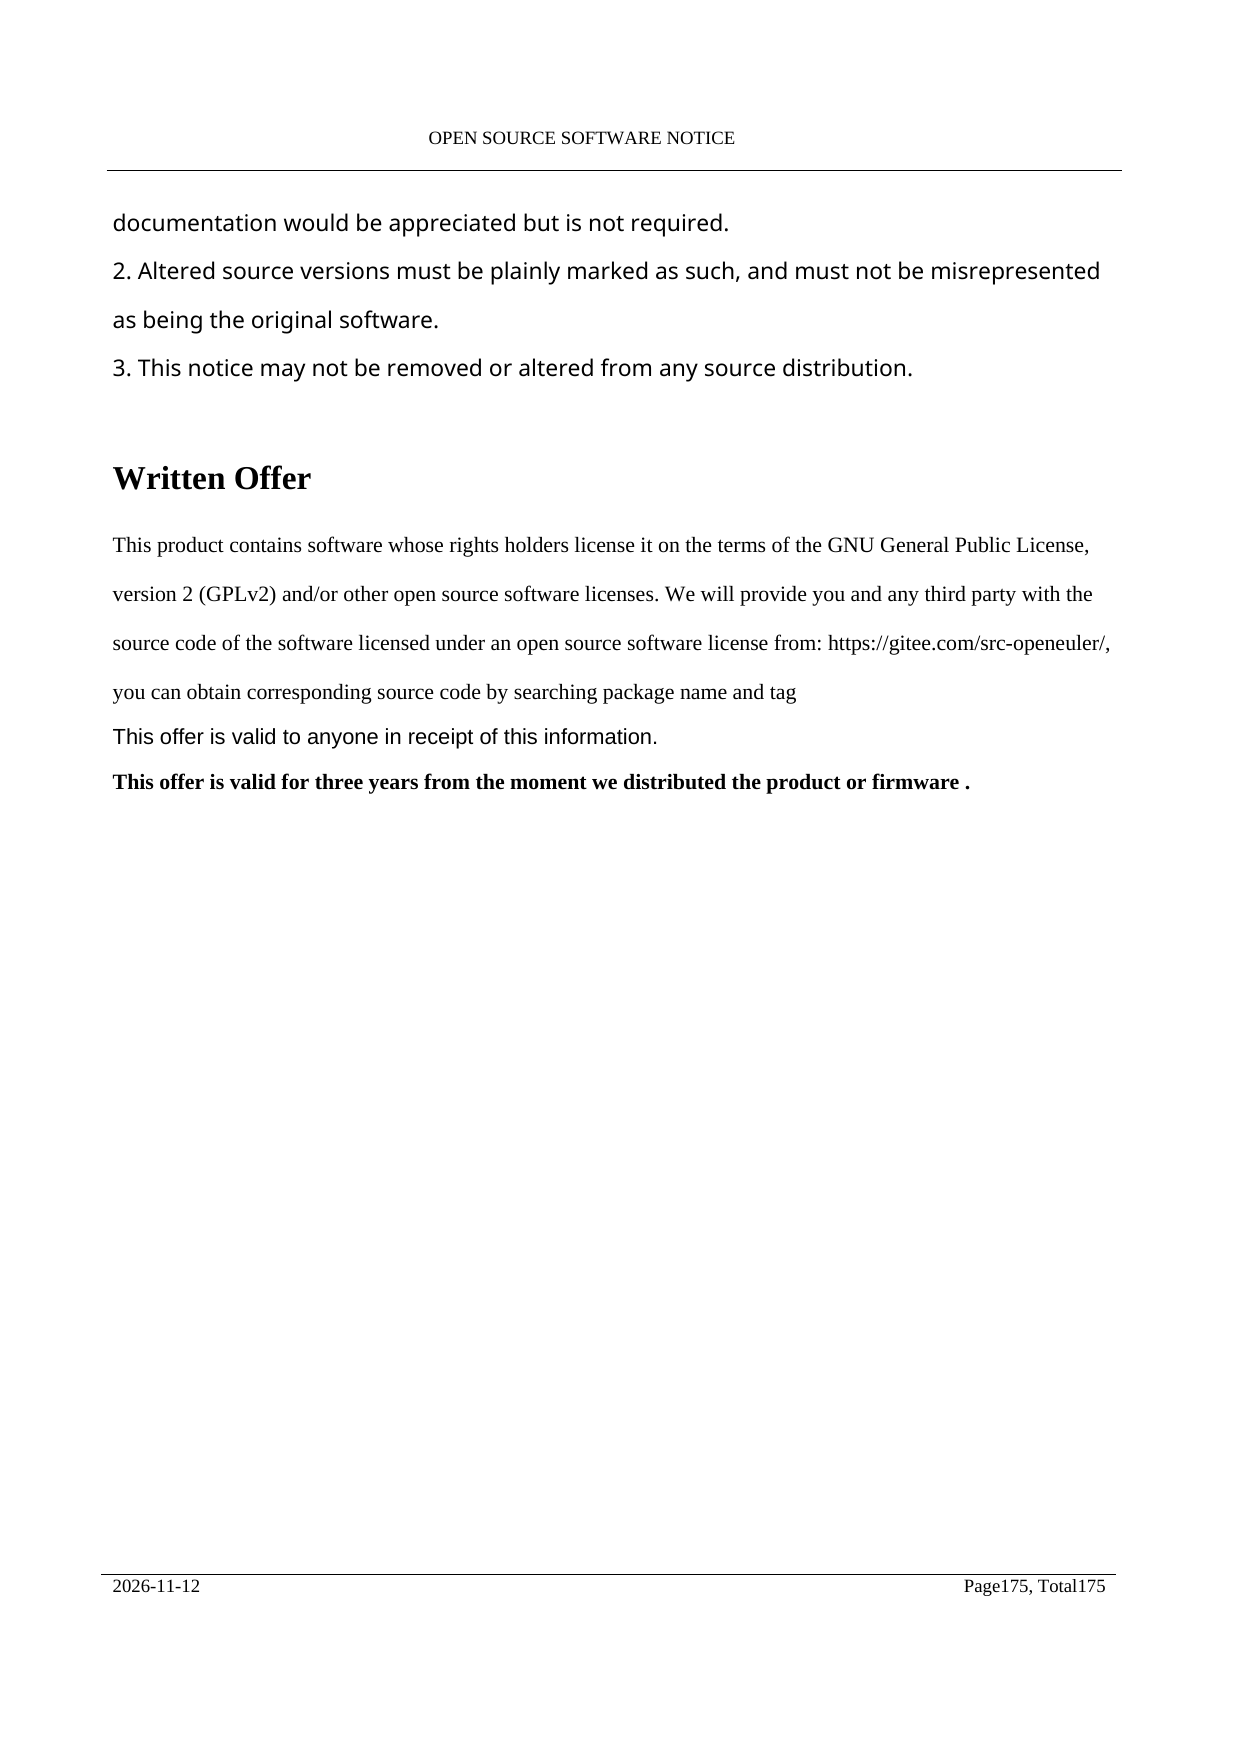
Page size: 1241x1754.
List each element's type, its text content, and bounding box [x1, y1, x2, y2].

text Written Offer [112, 444, 1128, 509]
text This product contains software whose rights holders license it on the terms of the GNU General Public License, version 2 (GPLv2) and/or other open source software licenses. We will provide you and any third party with the source code of the software licensed under an open source software license from: https://gitee.com/src-openeuler/, you can obtain corresponding source code by searching package name and tag [112, 529, 1128, 707]
text 2. Altered source versions must be plainly marked as such, and must not be misrepresented as being the original software. [112, 254, 1128, 336]
text This offer is valid to anyone in receipt of this information. [112, 720, 1128, 753]
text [112, 206, 1128, 239]
text 3. This notice may not be removed or altered from any source distribution. [112, 351, 1128, 384]
text This offer is valid for three years from the moment we distributed the product or firmware . [112, 765, 1128, 798]
